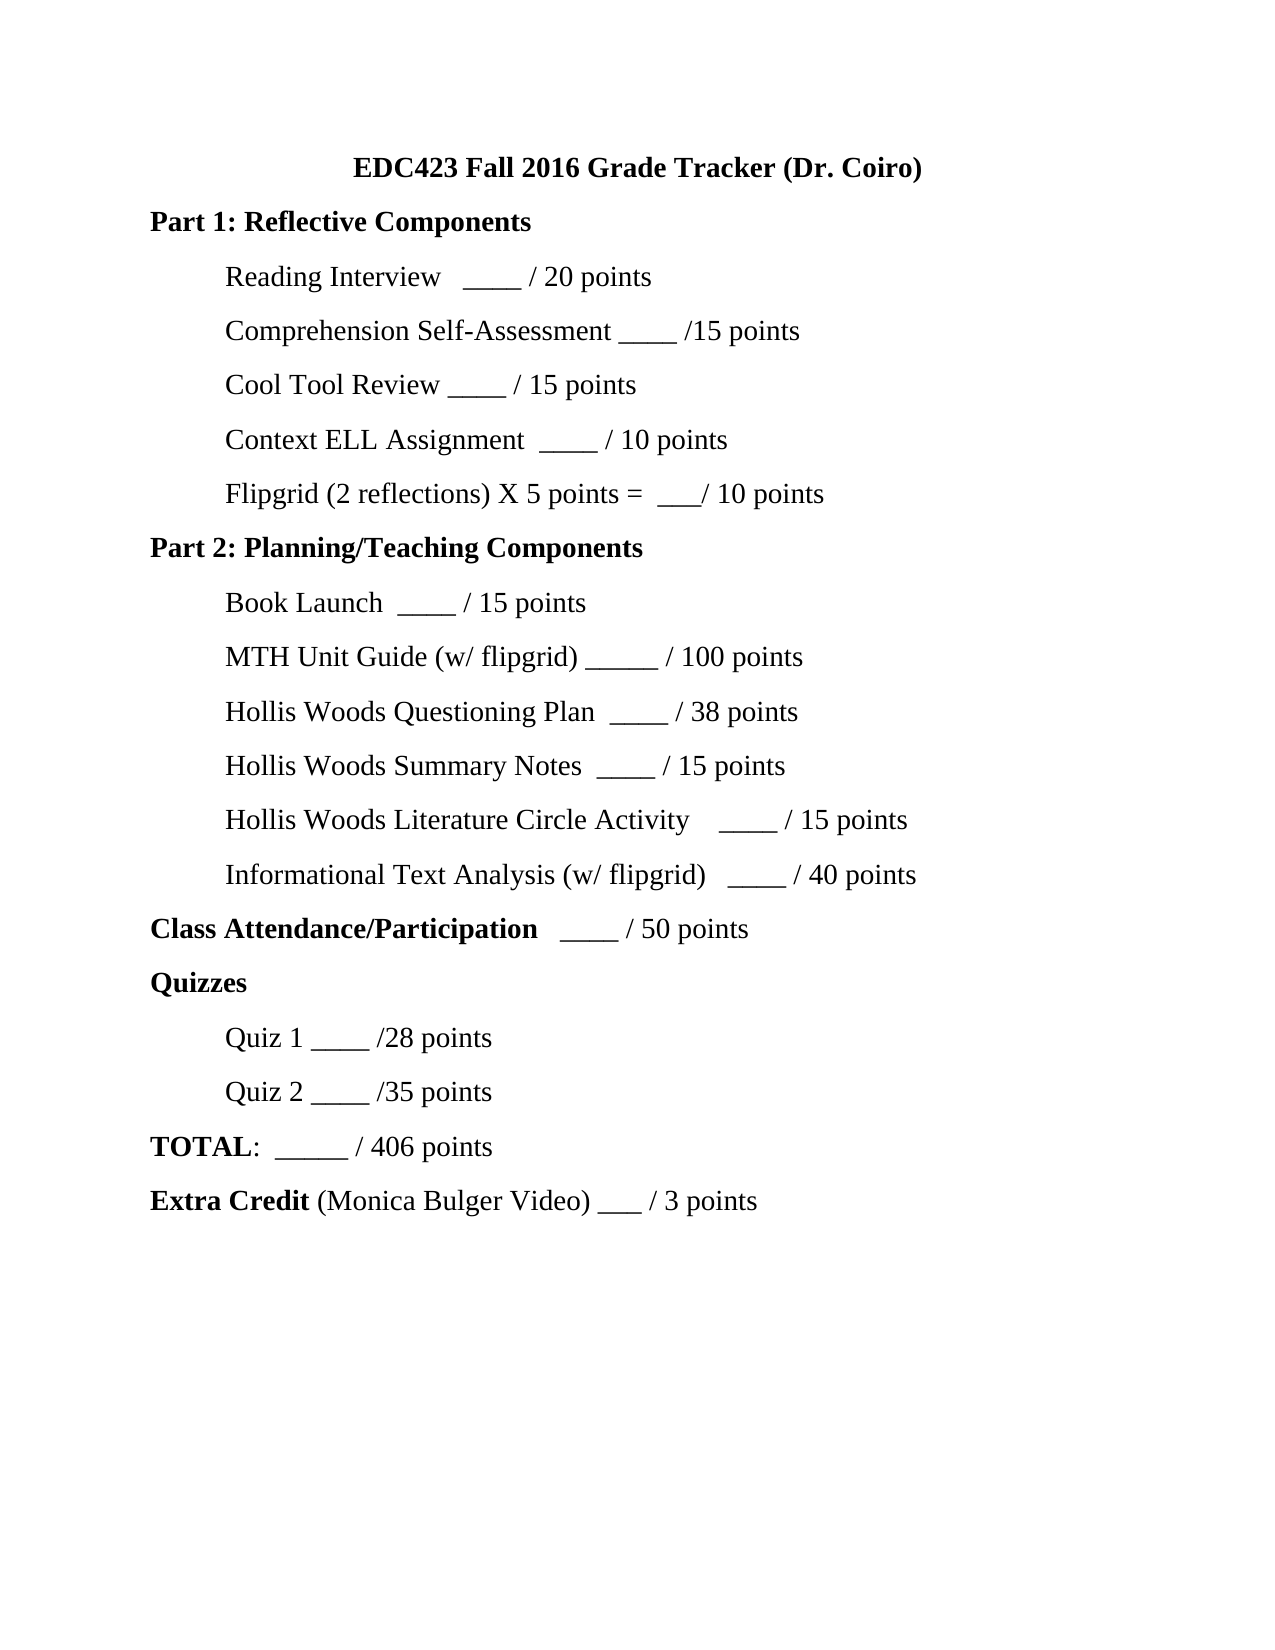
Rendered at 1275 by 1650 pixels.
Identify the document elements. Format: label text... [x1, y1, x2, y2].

text Hollis Woods Summary Notes ____ / 15 points [225, 748, 1125, 782]
text Hollis Woods Literature Circle Activity ____ / 15 points [225, 802, 1125, 836]
text Reading Interview ____ / 20 points [225, 259, 1125, 292]
text Class Attendance/Participation ____ / 50 points [150, 911, 1125, 945]
text Cool Tool Review ____ / 15 points [225, 367, 1125, 401]
text Flipgrid (2 reflections) X 5 points = ___/ 10 points [225, 476, 1125, 510]
text Context ELL Assignment ____ / 10 points [225, 422, 1125, 455]
text Book Launch ____ / 15 points [225, 585, 1125, 618]
text Quizzes [150, 966, 1125, 999]
text Quiz 2 ____ /35 points [150, 1074, 1125, 1108]
text Comprehension Self-Assessment ____ /15 points [225, 313, 1125, 347]
text EDC423 Fall 2016 Grade Tracker (Dr. Coiro) [150, 150, 1125, 183]
text Quiz 1 ____ /28 points [150, 1020, 1125, 1053]
text MTH Unit Guide (w/ flipgrid) _____ / 100 points [225, 639, 1125, 673]
text TOTAL: _____ / 406 points [150, 1129, 1125, 1162]
text Part 2: Planning/Teaching Components [150, 531, 1125, 564]
text Part 1: Reflective Components [150, 204, 1125, 238]
text Hollis Woods Questioning Plan ____ / 38 points [225, 694, 1125, 727]
text Extra Credit (Monica Bulger Video) ___ / 3 points [150, 1183, 1125, 1217]
text Informational Text Analysis (w/ flipgrid) ____ / 40 points [225, 857, 1125, 890]
